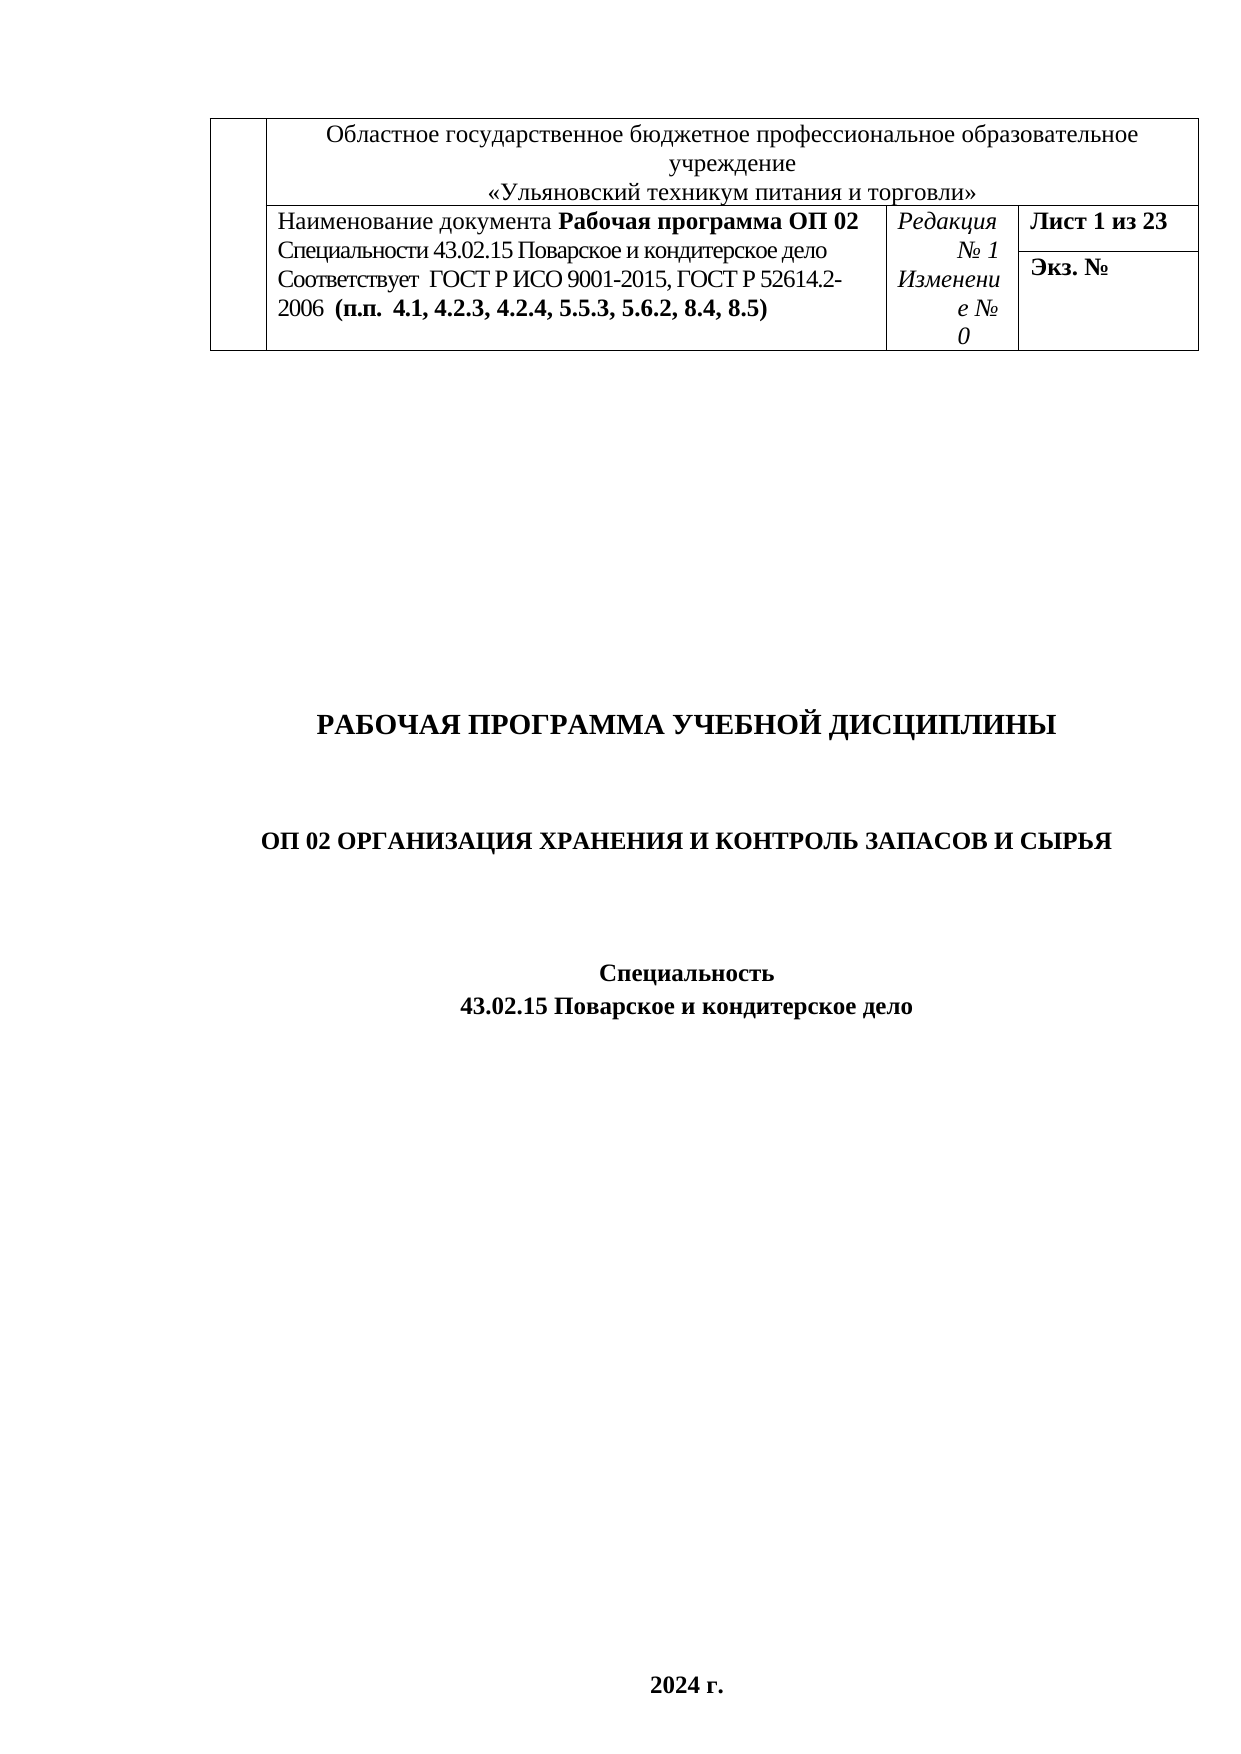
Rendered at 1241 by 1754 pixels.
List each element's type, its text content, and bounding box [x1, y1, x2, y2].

text 2024 г. [222, 1671, 1152, 1699]
text ОП 02 ОРГАНИЗАЦИЯ ХРАНЕНИЯ И КОНТРОЛЬ ЗАПАСОВ И СЫРЬЯ [222, 826, 1152, 855]
text РАБОЧАЯ ПРОГРАММА УЧЕБНОЙ ДИСЦИПЛИНЫ [222, 707, 1152, 741]
table_header Областное государственное бюджетное профессиональное образовательное учреждение «Ульяновский техникум питания и торговли» [267, 119, 1198, 205]
table_cell Редакция № 1 Изменение № 0 [887, 206, 1018, 350]
table_cell Лист 1 из 23 [1019, 206, 1198, 251]
text Специальность [222, 958, 1152, 987]
table_header [211, 119, 266, 350]
text 43.02.15 Поварское и кондитерское дело [222, 991, 1152, 1020]
table_cell Наименование документа Рабочая программа ОП 02 Специальности 43.02.15 Поварское и кондитерское дело Соответствует ГОСТ Р ИСО 9001-2015, ГОСТ Р 52614.2-2006 (п.п. 4.1, 4.2.3, 4.2.4, 5.5.3, 5.6.2, 8.4, 8.5) [267, 206, 886, 350]
table_cell Экз. № [1019, 252, 1198, 350]
